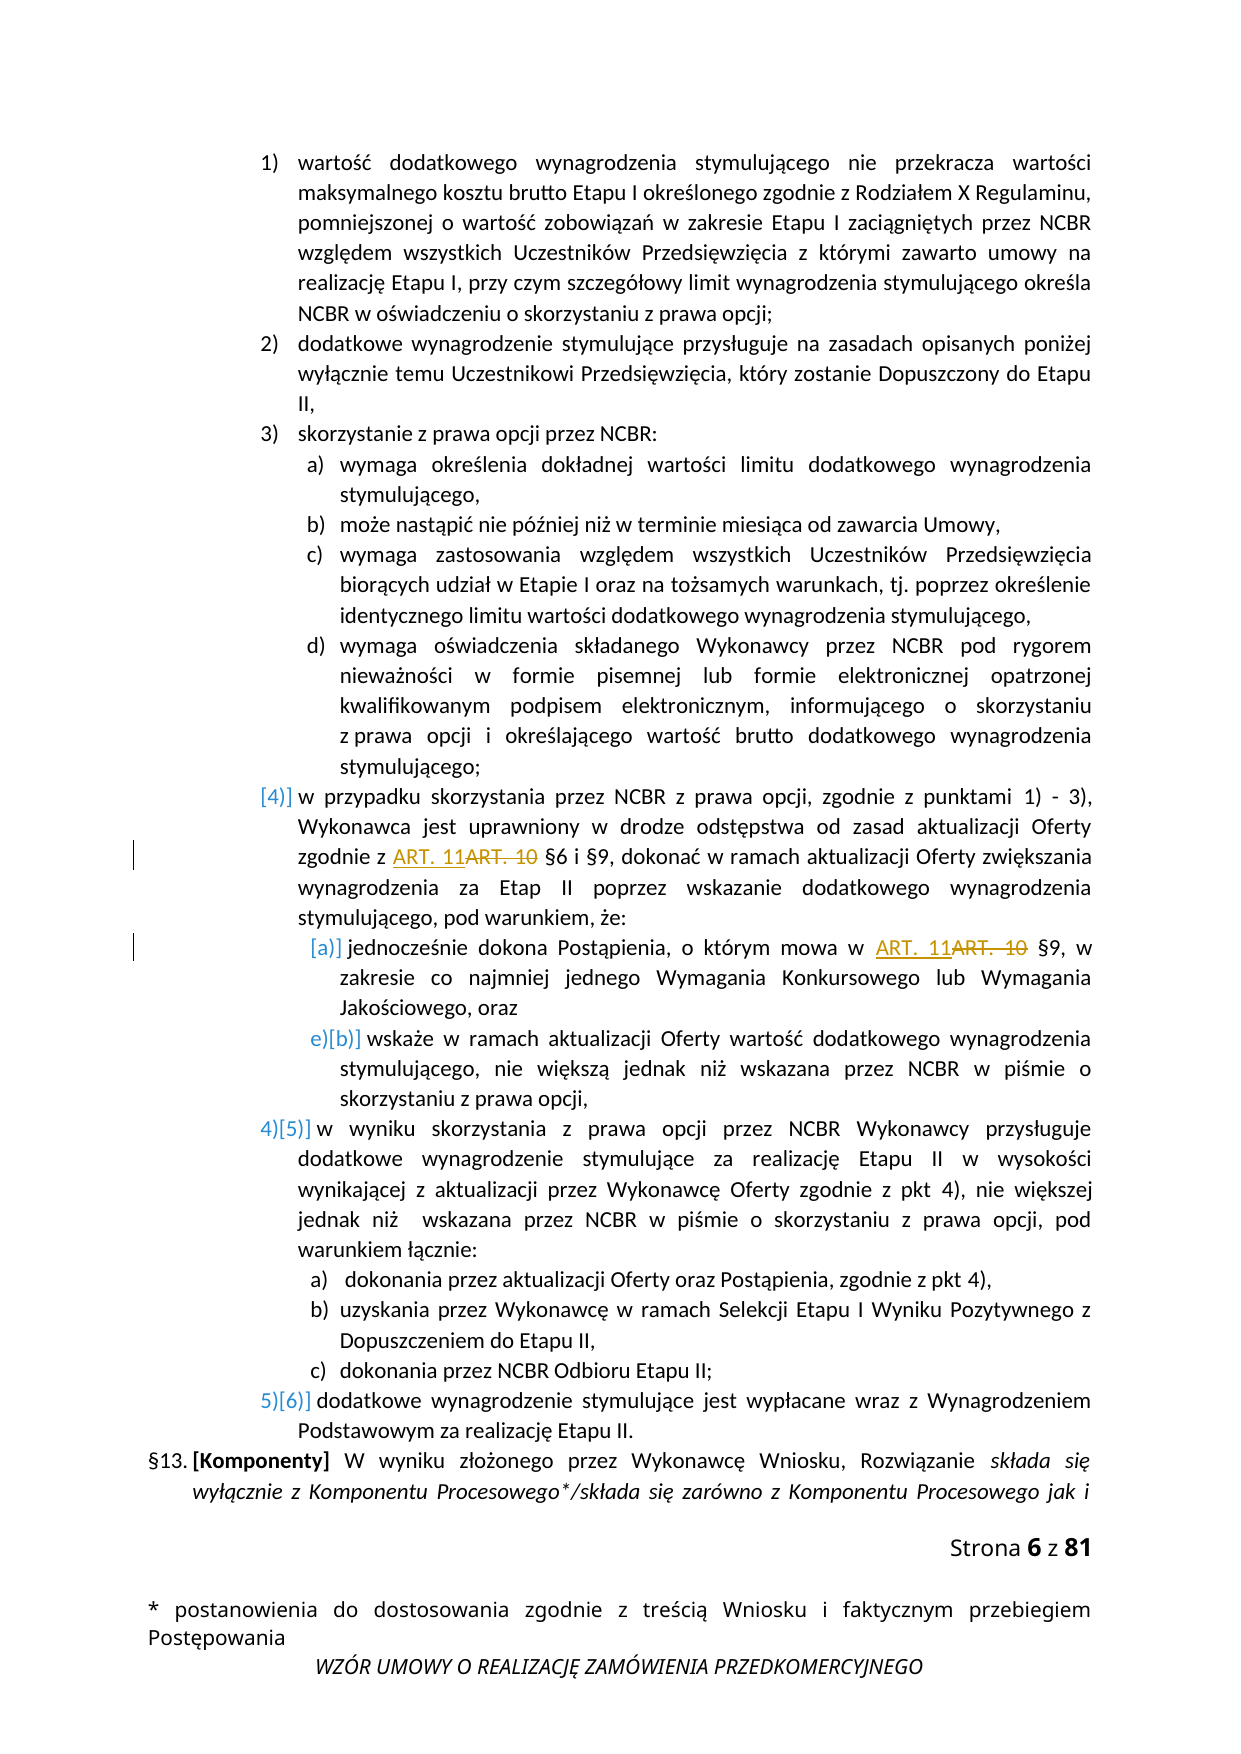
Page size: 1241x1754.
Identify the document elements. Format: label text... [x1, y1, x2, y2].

list dodatkowe wynagrodzenie stymulujące przysługuje na zasadach opisanych poniżej wyłącznie temu Uczestnikowi Przedsięwzięcia, który zostanie Dopuszczony do Etapu II, [260, 329, 1093, 417]
list dokonania przez NCBR Odbioru Etapu II; [310, 1356, 1093, 1384]
list wymaga zastosowania względem wszystkich Uczestników Przedsięwzięcia biorących udział w Etapie I oraz na tożsamych warunkach, tj. poprzez określenie identycznego limitu wartości dodatkowego wynagrodzenia stymulującego, [307, 540, 1093, 629]
list w wyniku skorzystania z prawa opcji przez NCBR Wykonawcy przysługuje dodatkowe wynagrodzenie stymulujące za realizację Etapu II w wysokości wynikającej z aktualizacji przez Wykonawcę Oferty zgodnie z pkt 4), nie większej jednak niż wskazana przez NCBR w piśmie o skorzystaniu z prawa opcji, pod warunkiem łącznie: [260, 1114, 1093, 1263]
list uzyskania przez Wykonawcę w ramach Selekcji Etapu I Wyniku Pozytywnego z Dopuszczeniem do Etapu II, [310, 1296, 1093, 1354]
list skorzystanie z prawa opcji przez NCBR: [260, 419, 1093, 447]
list dodatkowe wynagrodzenie stymulujące jest wypłacane wraz z Wynagrodzeniem Podstawowym za realizację Etapu II. [260, 1386, 1093, 1444]
list w przypadku skorzystania przez NCBR z prawa opcji, zgodnie z punktami 1) - 3), Wykonawca jest uprawniony w drodze odstępstwa od zasad aktualizacji Oferty zgodnie z §6 i §9, dokonać w ramach aktualizacji Oferty zwiększania wynagrodzenia za Etap II poprzez wskazanie dodatkowego wynagrodzenia stymulującego, pod warunkiem, że: [260, 782, 1093, 931]
list może nastąpić nie później niż w terminie miesiąca od zawarcia Umowy, [307, 510, 1093, 538]
list wskaże w ramach aktualizacji Oferty wartość dodatkowego wynagrodzenia stymulującego, nie większą jednak niż wskazana przez NCBR w piśmie o skorzystaniu z prawa opcji, [310, 1024, 1093, 1112]
list jednocześnie dokona Postąpienia, o którym mowa w §9, w zakresie co najmniej jednego Wymagania Konkursowego lub Wymagania Jakościowego, oraz [310, 933, 1093, 1021]
list wartość dodatkowego wynagrodzenia stymulującego nie przekracza wartości maksymalnego kosztu brutto Etapu I określonego zgodnie z Rodziałem X Regulaminu, pomniejszonej o wartość zobowiązań w zakresie Etapu I zaciągniętych przez NCBR względem wszystkich Uczestników Przedsięwzięcia z którymi zawarto umowy na realizację Etapu I, przy czym szczegółowy limit wynagrodzenia stymulującego określa NCBR w oświadczeniu o skorzystaniu z prawa opcji; [260, 148, 1093, 327]
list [148, 1447, 1093, 1505]
list wymaga określenia dokładnej wartości limitu dodatkowego wynagrodzenia stymulującego, [307, 450, 1093, 508]
list dokonania przez aktualizacji Oferty oraz Postąpienia, zgodnie z pkt 4), [310, 1265, 1093, 1293]
list wymaga oświadczenia składanego Wykonawcy przez NCBR pod rygorem nieważności w formie pisemnej lub formie elektronicznej opatrzonej kwalifikowanym podpisem elektronicznym, informującego o skorzystaniu z prawa opcji i określającego wartość brutto dodatkowego wynagrodzenia stymulującego; [307, 631, 1093, 780]
